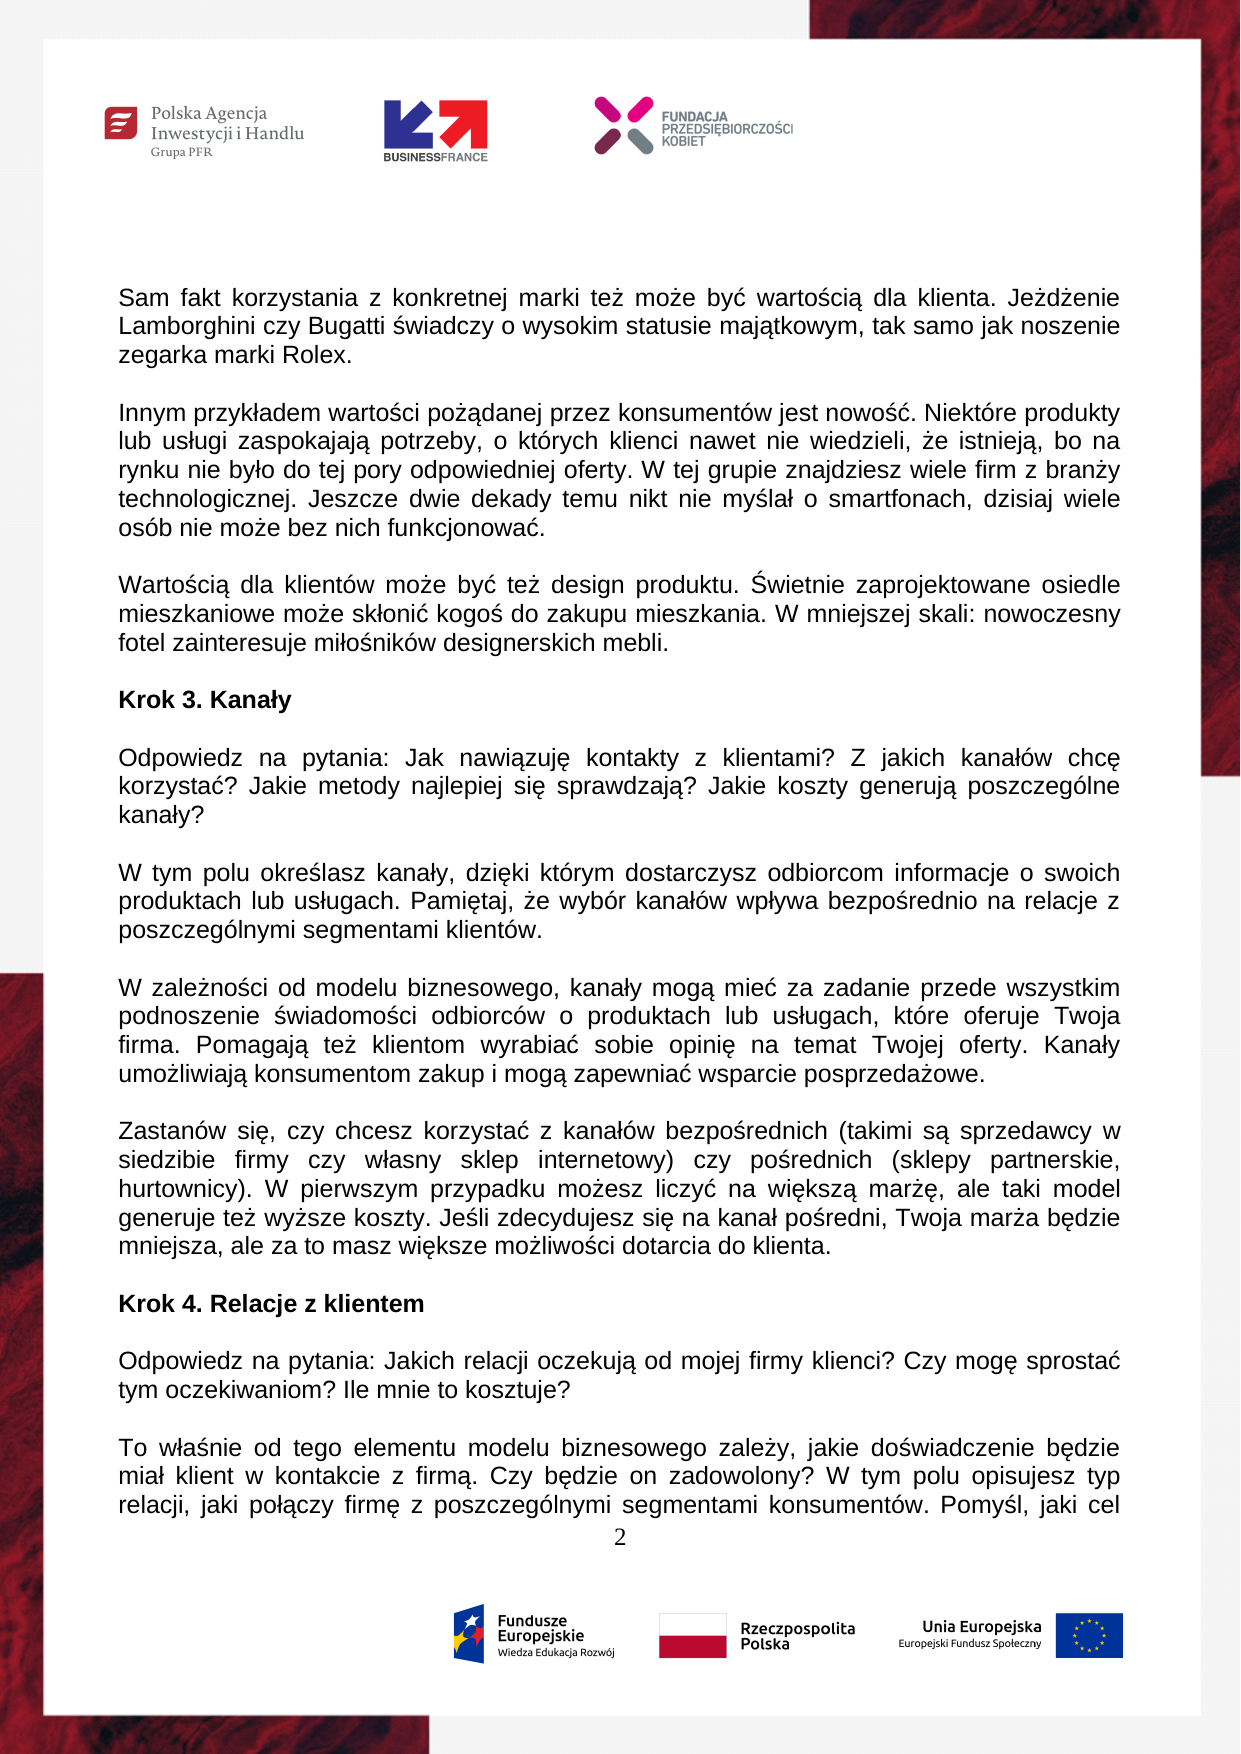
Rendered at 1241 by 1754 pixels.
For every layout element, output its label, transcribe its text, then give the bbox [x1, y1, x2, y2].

text Innym przykładem wartości pożądanej przez konsumentów jest nowość. Niektóre produkty lub usługi zaspokajają potrzeby, o których klienci nawet nie wiedzieli, że istnieją, bo na rynku nie było do tej pory odpowiedniej oferty. W tej grupie znajdziesz wiele firm z branży technologicznej. Jeszcze dwie dekady temu nikt nie myślał o smartfonach, dzisiaj wiele osób nie może bez nich funkcjonować. [118, 397, 1122, 541]
text Krok 3. Kanały [118, 685, 1122, 714]
text Sam fakt korzystania z konkretnej marki też może być wartością dla klienta. Jeżdżenie Lamborghini czy Bugatti świadczy o wysokim statusie majątkowym, tak samo jak noszenie zegarka marki Rolex. [118, 282, 1122, 369]
text Krok 4. Relacje z klientem [118, 1289, 1122, 1317]
text Zastanów się, czy chcesz korzystać z kanałów bezpośrednich (takimi są sprzedawcy w siedzibie firmy czy własny sklep internetowy) czy pośrednich (sklepy partnerskie, hurtownicy). W pierwszym przypadku możesz liczyć na większą marżę, ale taki model generuje też wyższe koszty. Jeśli zdecydujesz się na kanał pośredni, Twoja marża będzie mniejsza, ale za to masz większe możliwości dotarcia do klienta. [118, 1116, 1122, 1260]
text Wartością dla klientów może być też design produktu. Świetnie zaprojektowane osiedle mieszkaniowe może skłonić kogoś do zakupu mieszkania. W mniejszej skali: nowoczesny fotel zainteresuje miłośników designerskich mebli. [118, 570, 1122, 656]
picture [0, 0, 1241, 1754]
text W zależności od modelu biznesowego, kanały mogą mieć za zadanie przede wszystkim podnoszenie świadomości odbiorców o produktach lub usługach, które oferuje Twoja firma. Pomagają też klientom wyrabiać sobie opinię na temat Twojej oferty. Kanały umożliwiają konsumentom zakup i mogą zapewniać wsparcie posprzedażowe. [118, 972, 1122, 1087]
text Odpowiedz na pytania: Jak nawiązuję kontakty z klientami? Z jakich kanałów chcę korzystać? Jakie metody najlepiej się sprawdzają? Jakie koszty generują poszczególne kanały? [118, 742, 1122, 829]
text Odpowiedz na pytania: Jakich relacji oczekują od mojej firmy klienci? Czy mogę sprostać tym oczekiwaniom? Ile mnie to kosztuje? [118, 1346, 1122, 1404]
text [118, 1432, 1122, 1519]
text W tym polu określasz kanały, dzięki którym dostarczysz odbiorcom informacje o swoich produktach lub usługach. Pamiętaj, że wybór kanałów wpływa bezpośrednio na relacje z poszczególnymi segmentami klientów. [118, 857, 1122, 944]
